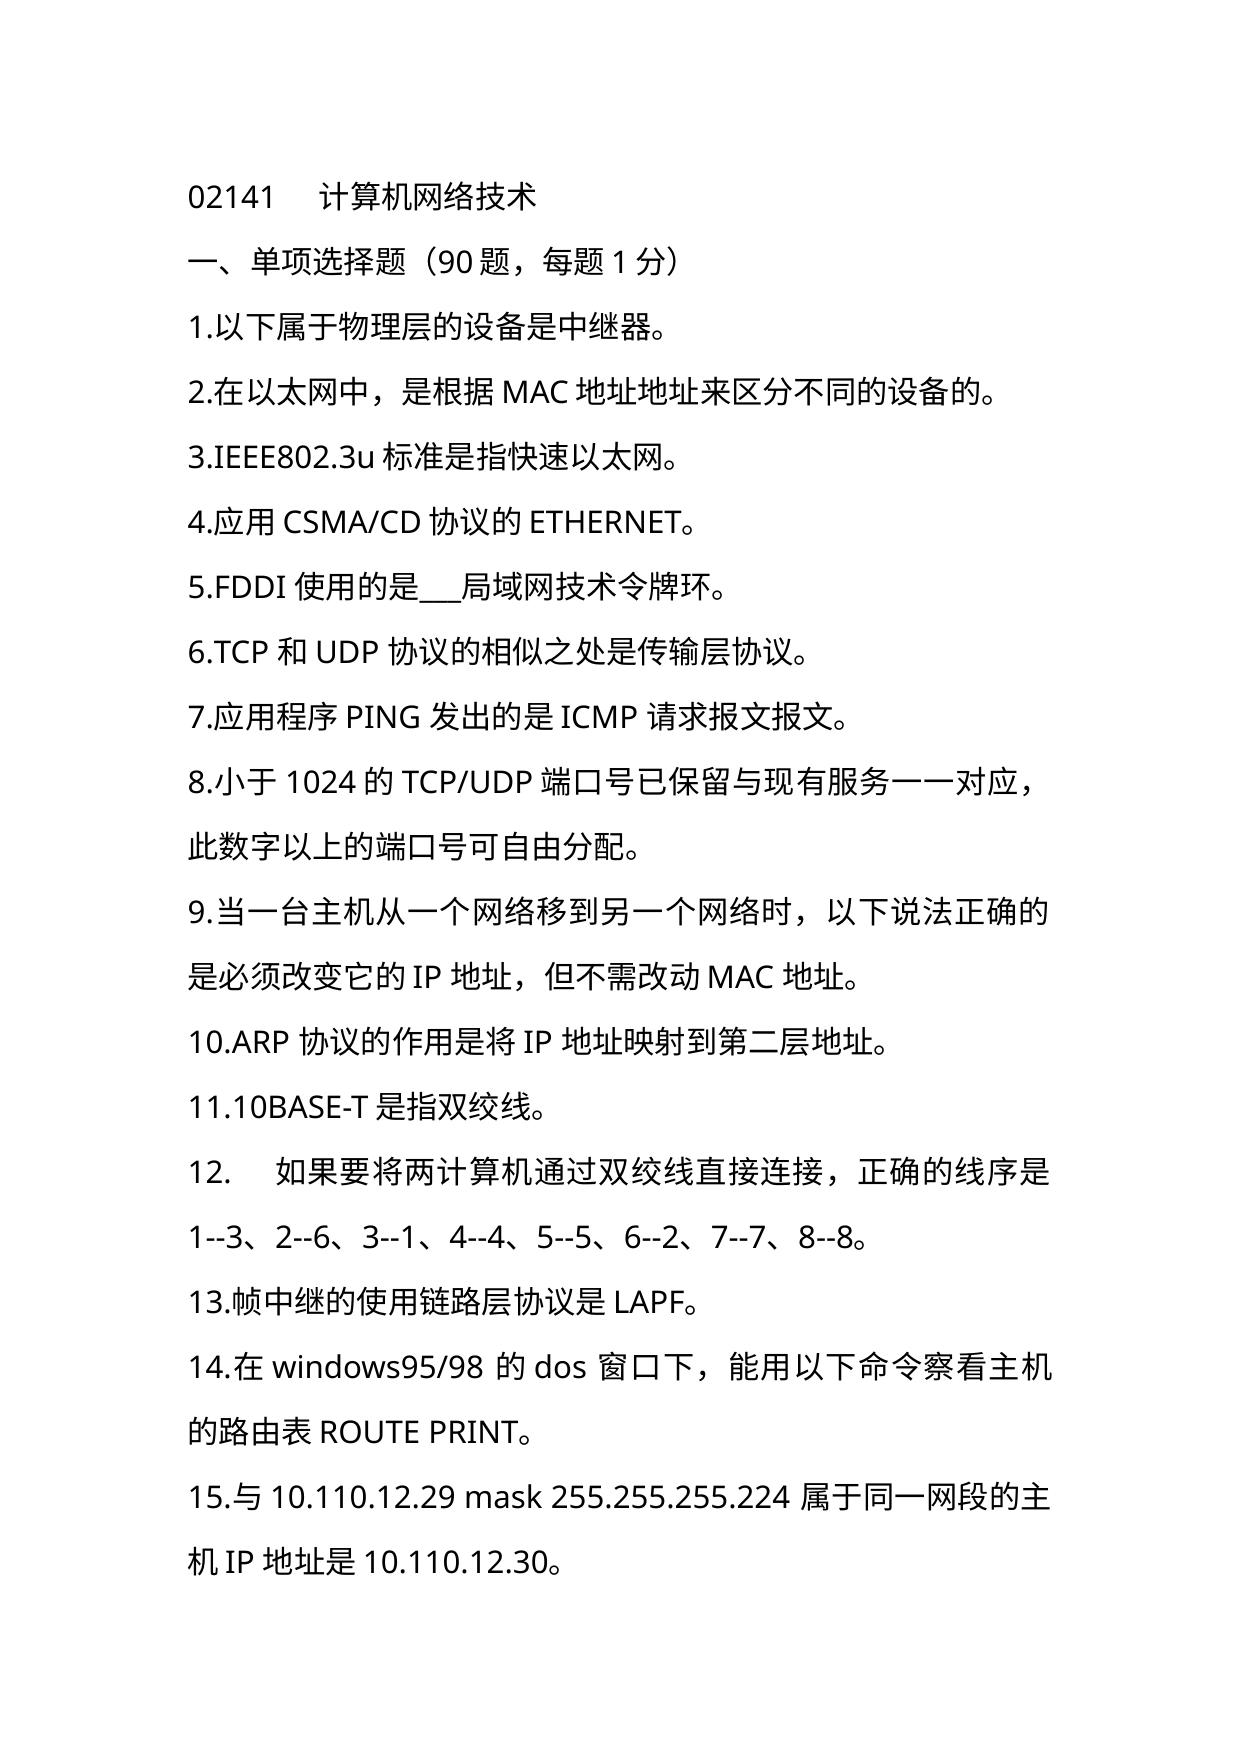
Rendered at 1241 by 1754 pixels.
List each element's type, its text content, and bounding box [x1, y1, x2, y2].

text 1.以下属于物理层的设备是中继器。 [187, 292, 1053, 357]
text 3.IEEE802.3u标准是指快速以太网。 [187, 422, 1053, 487]
text 13.帧中继的使用链路层协议是LAPF。 [187, 1267, 1053, 1332]
text 14.在windows95/98 的dos 窗口下，能用以下命令察看主机的路由表ROUTE PRINT。 [187, 1332, 1053, 1462]
text 15.与10.110.12.29 mask 255.255.255.224 属于同一网段的主机IP 地址是10.110.12.30。 [187, 1462, 1053, 1592]
list 如果要将两计算机通过双绞线直接连接，正确的线序是1--3、2--6、3--1、4--4、5--5、6--2、7--7、8--8。 [187, 1137, 1053, 1267]
text 02141 计算机网络技术 [187, 162, 1053, 227]
text 10.ARP 协议的作用是将IP 地址映射到第二层地址。 [187, 1007, 1053, 1072]
text 8.小于1024的TCP/UDP端口号已保留与现有服务一一对应，此数字以上的端口号可自由分配。 [187, 747, 1053, 877]
text 5.FDDI 使用的是___局域网技术令牌环。 [187, 552, 1053, 617]
text 一、单项选择题（90题，每题1分） [187, 227, 1053, 292]
text 9.当一台主机从一个网络移到另一个网络时，以下说法正确的是必须改变它的IP 地址，但不需改动MAC 地址。 [187, 877, 1053, 1007]
text 11.10BASE-T是指双绞线。 [187, 1072, 1053, 1137]
text 6.TCP 和UDP 协议的相似之处是传输层协议。 [187, 617, 1053, 682]
text 2.在以太网中，是根据MAC地址地址来区分不同的设备的。 [187, 357, 1053, 422]
text 7.应用程序PING 发出的是ICMP 请求报文报文。 [187, 682, 1053, 747]
text 4.应用CSMA/CD协议的ETHERNET。 [187, 487, 1053, 552]
